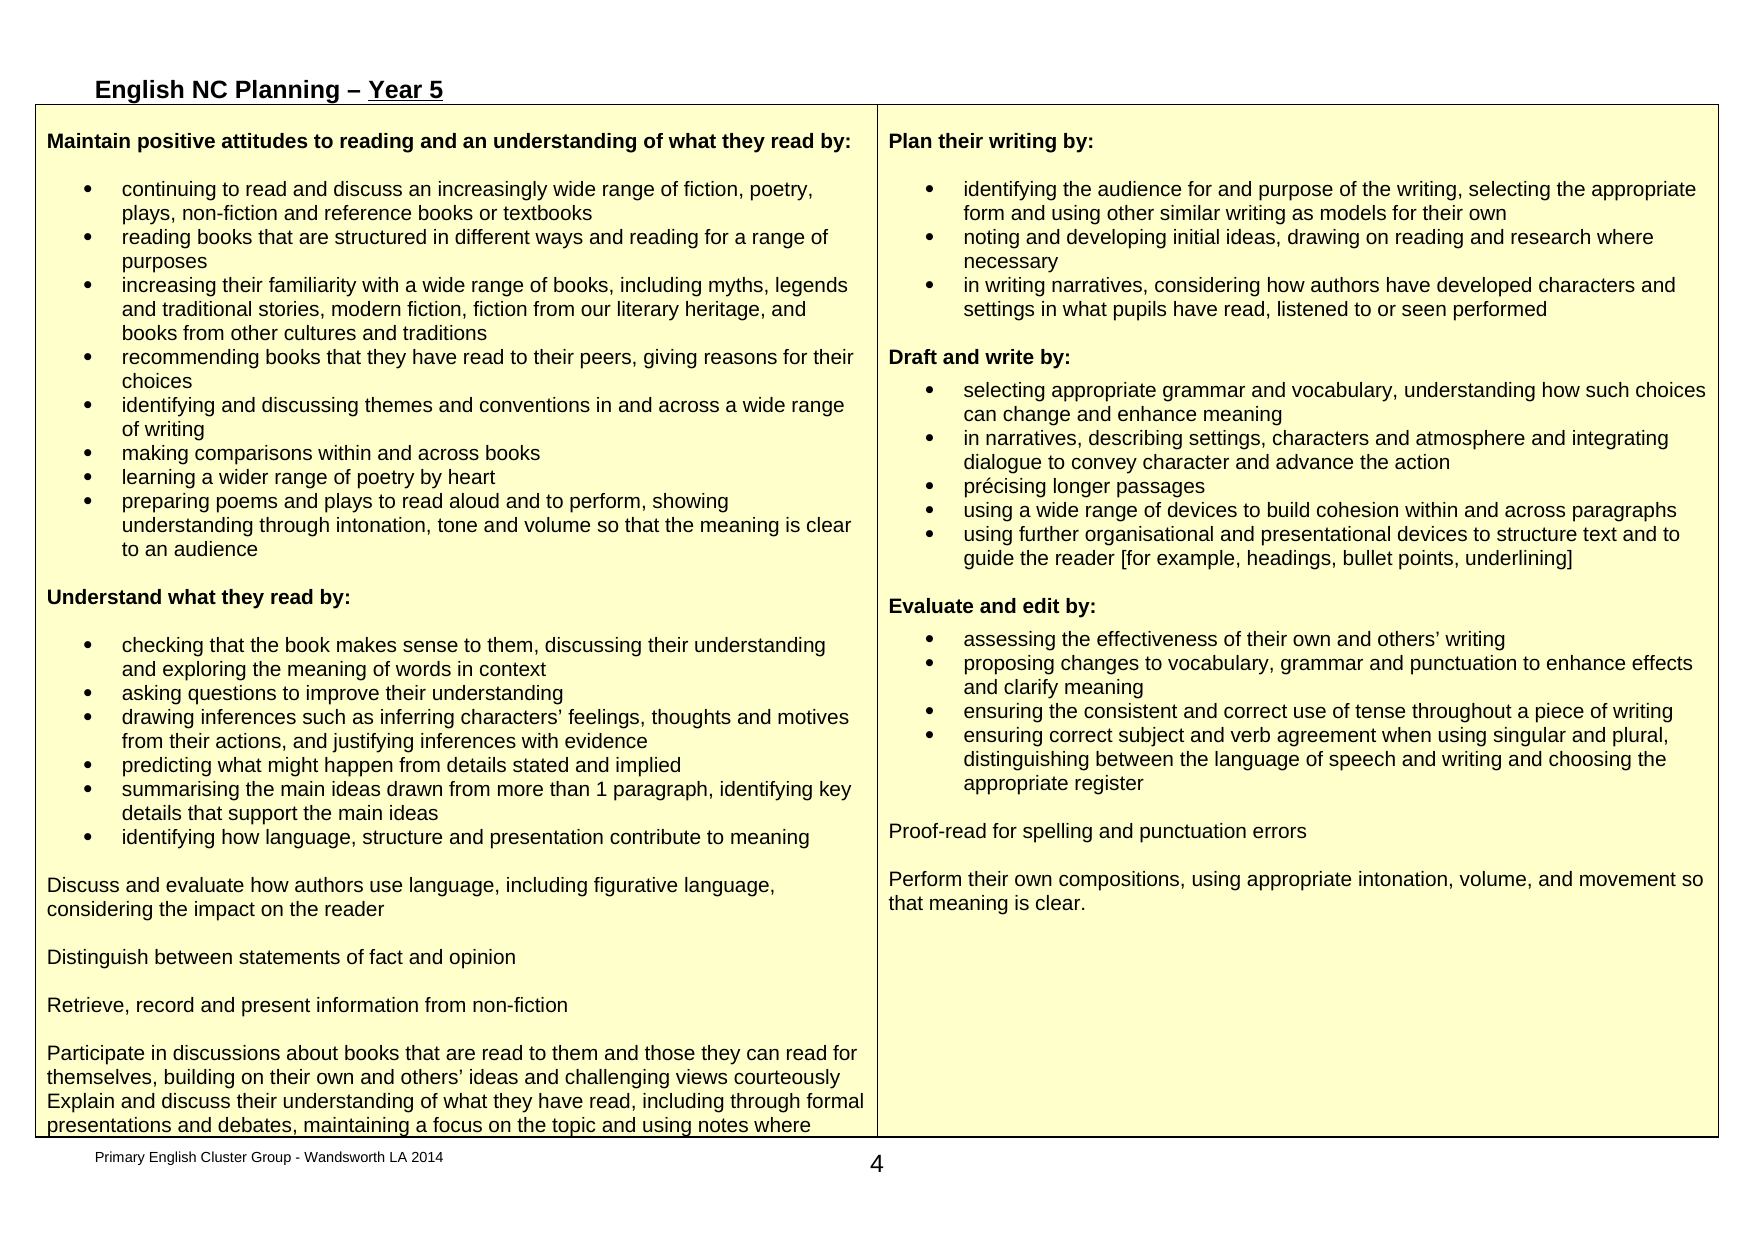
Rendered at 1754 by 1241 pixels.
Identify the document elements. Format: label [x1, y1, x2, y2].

table_cell [878, 105, 1718, 1136]
table_cell [36, 105, 877, 1136]
